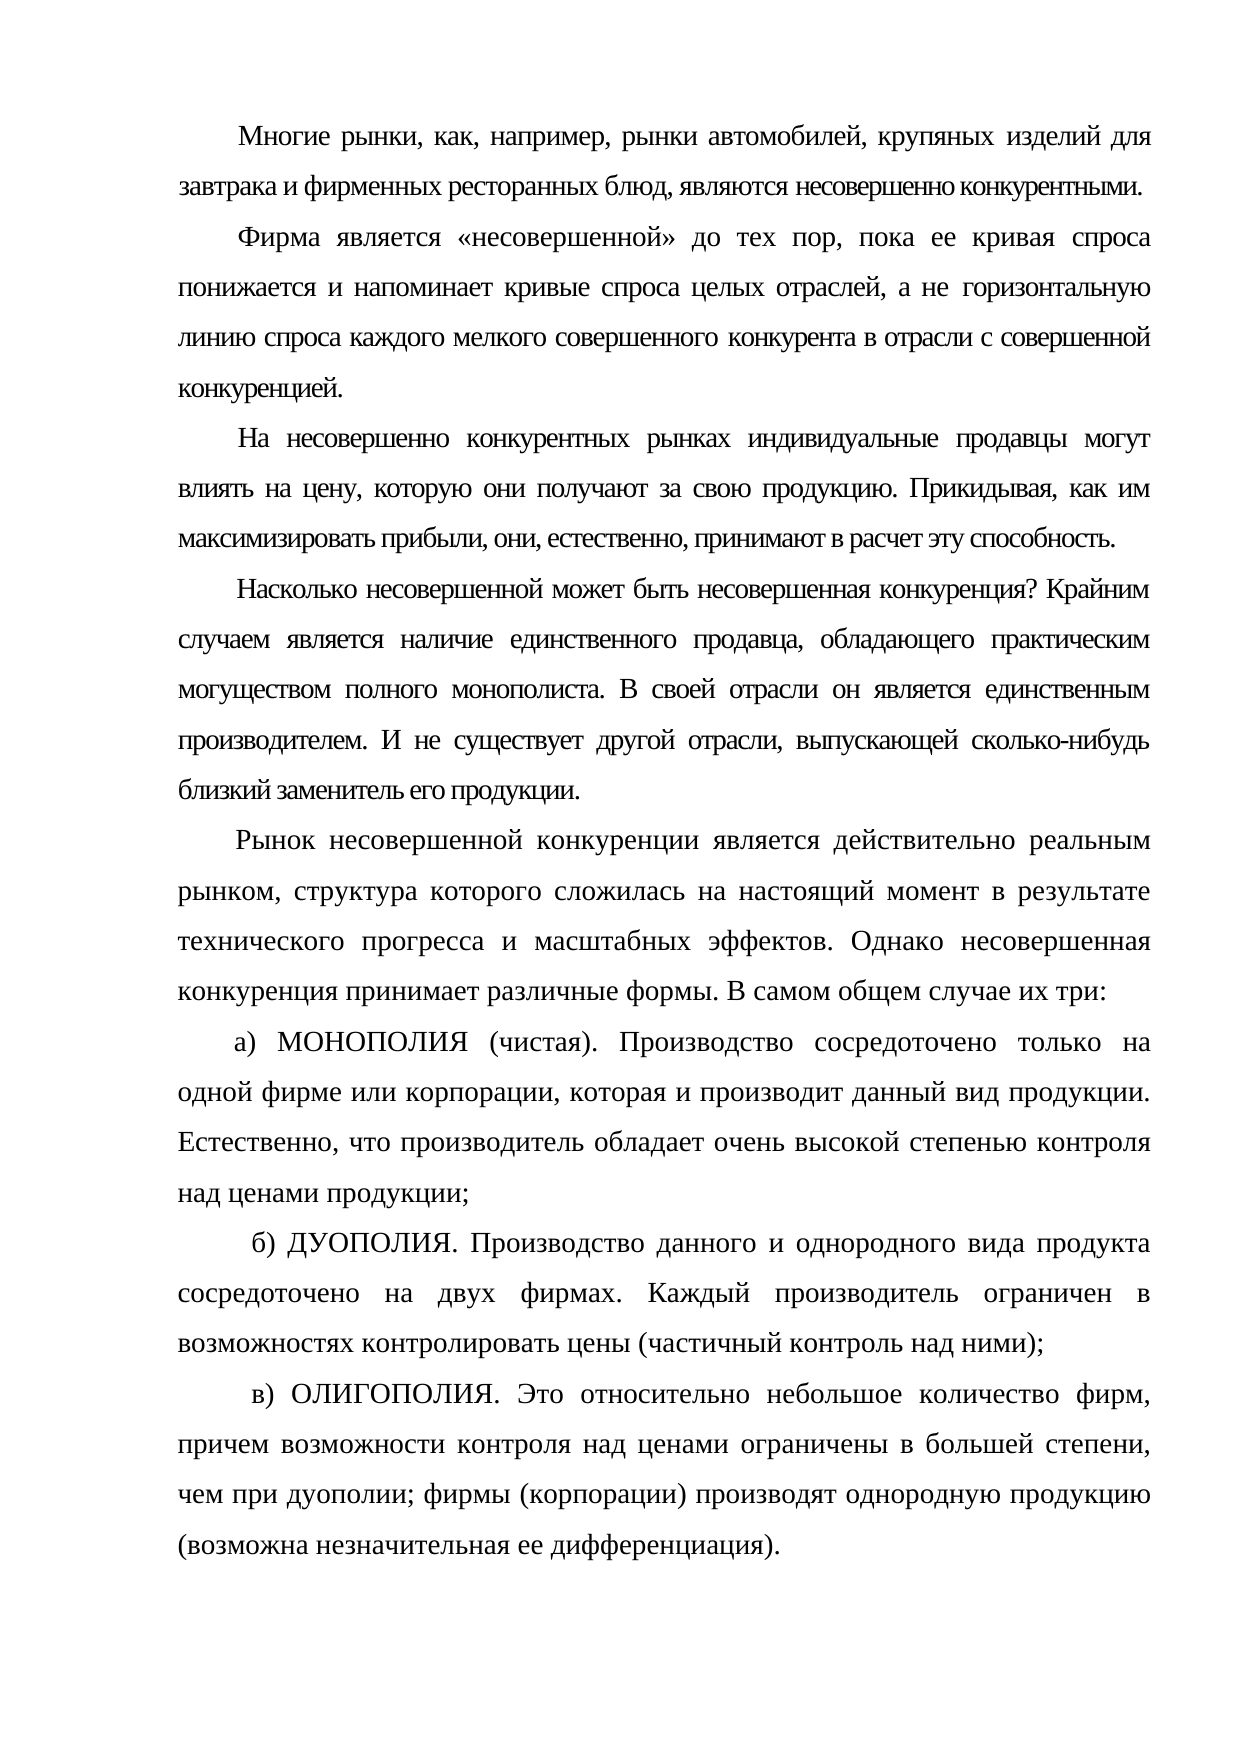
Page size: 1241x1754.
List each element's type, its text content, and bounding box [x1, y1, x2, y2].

text б) ДУОПОЛИЯ. Производство данного и однородного вида продукта сосредоточено на двух фирмах. Каждый производитель ограничен в возможностях контролировать цены (частичный контроль над ними); [177, 1225, 1152, 1359]
text На несовершенно конкурентных рынках индивидуальные продавцы могут влиять на цену, которую они получают за свою продукцию. Прикидывая, как им максимизировать прибыли, они, естественно, принимают в расчет эту способность. [178, 420, 1151, 554]
text Фирма является «несовершенной» до тех пор, пока ее кривая спроса понижается и напоминает кривые спроса целых отраслей, а не горизонтальную линию спроса каждого мелкого совершенного конкурента в отрасли с совершенной конкуренцией. [178, 219, 1151, 403]
text в) ОЛИГОПОЛИЯ. Это относительно небольшое количество фирм, причем возможности контроля над ценами ограничены в большей степени, чем при дуополии; фирмы (корпорации) производят однородную продукцию (возможна незначительная ее дифференциация). [177, 1376, 1152, 1560]
text Рынок несовершенной конкуренции является действительно реальным рынком, структура которого сложилась на настоящий момент в результате технического прогресса и масштабных эффектов. Однако несовершенная конкуренция принимает различные формы. В самом общем случае их три: [177, 822, 1152, 1007]
text Насколько несовершенной может быть несовершенная конкуренция? Крайним случаем является наличие единственного продавца, обладающего практическим могуществом полного монополиста. В своей отрасли он является единственным производителем. И не существует другой отрасли, выпускающей сколько-нибудь близкий заменитель его продукции. [178, 571, 1151, 806]
text Многие рынки, как, например, рынки автомобилей, крупяных изделий для завтрака и фирменных ресторанных блюд, являются несовершенно конкурентными. [178, 118, 1152, 202]
text а) МОНОПОЛИЯ (чистая). Производство сосредоточено только на одной фирме или корпорации, которая и производит данный вид продукции. Естественно, что производитель обладает очень высокой степенью контроля над ценами продукции; [177, 1024, 1152, 1208]
